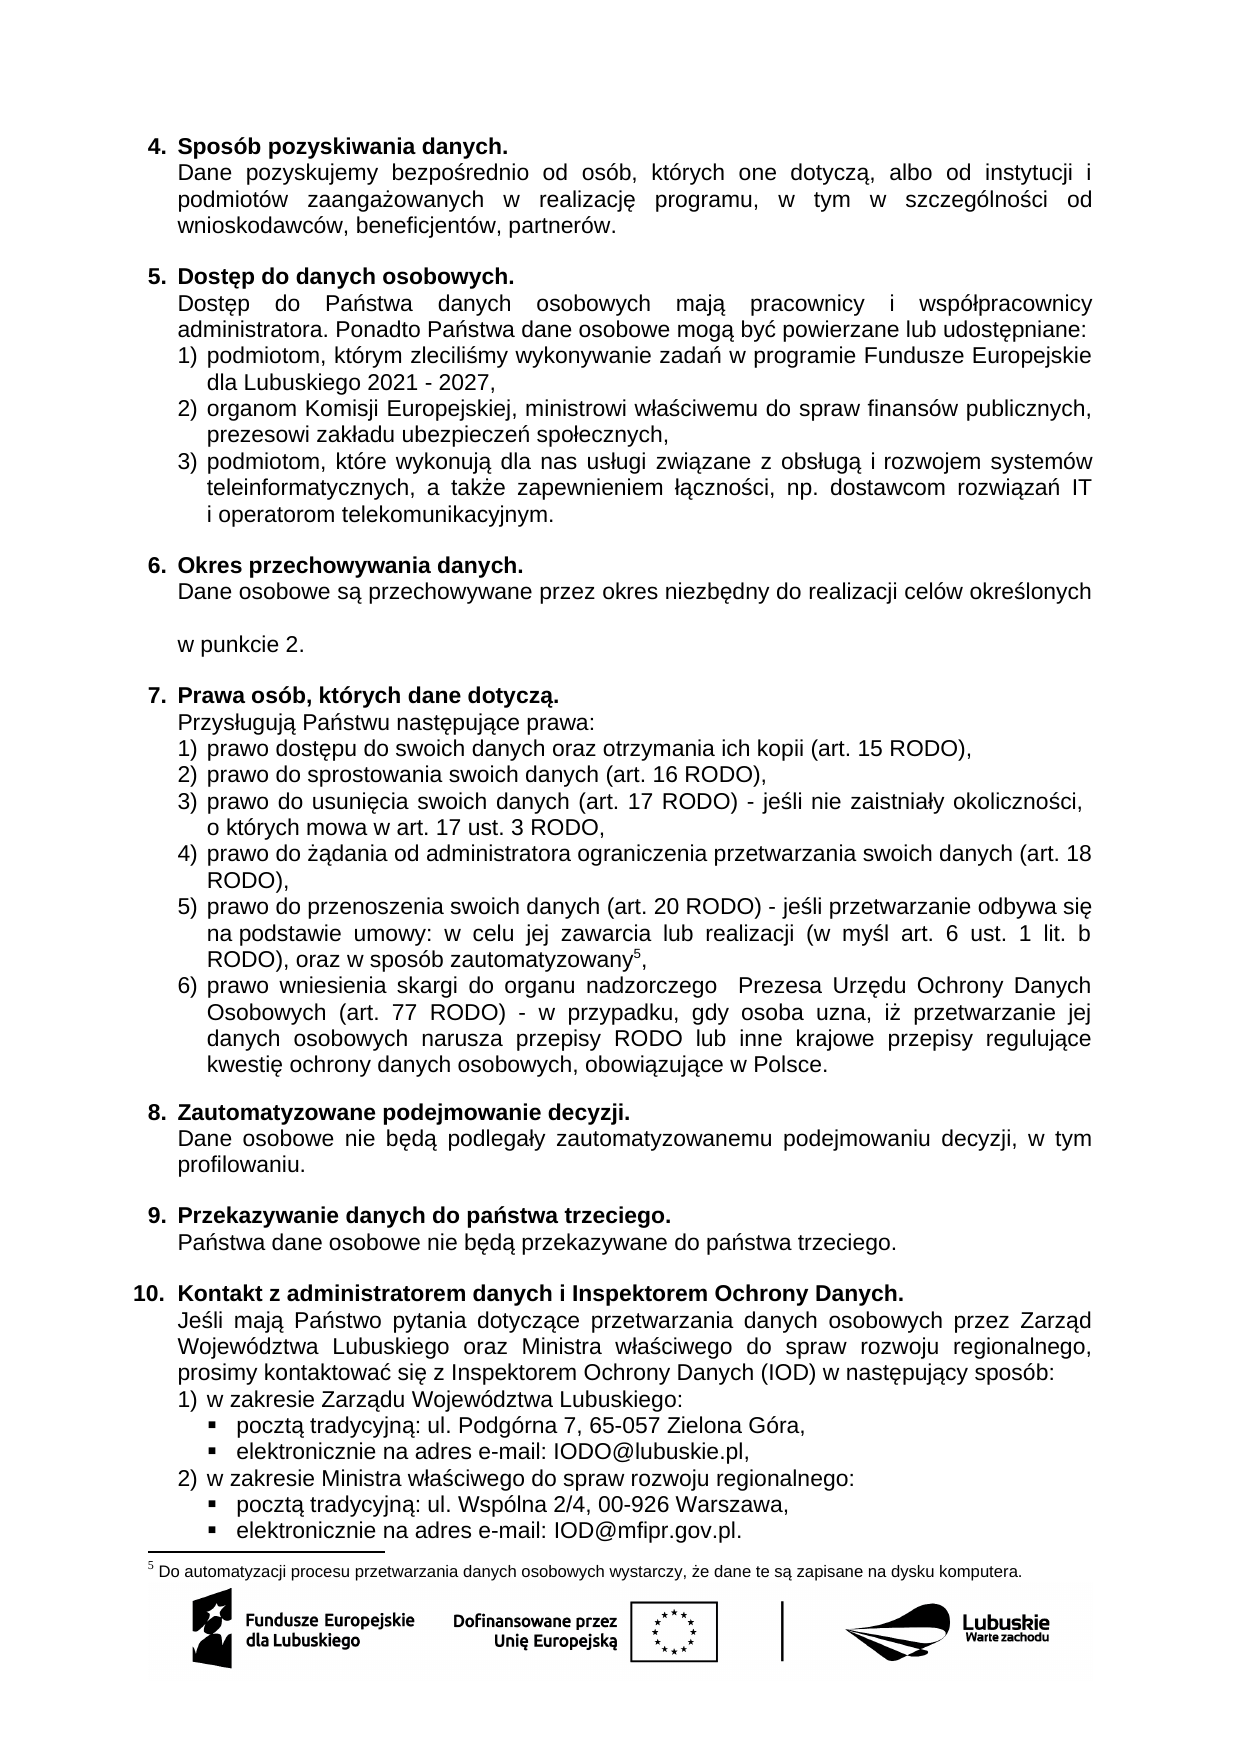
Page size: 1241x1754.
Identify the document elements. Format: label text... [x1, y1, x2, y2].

list pocztą tradycyjną: ul. Wspólna 2/4, 00-926 Warszawa, [207, 1491, 1093, 1517]
text Dane osobowe są przechowywane przez okres niezbędny do realizacji celów określonych w punkcie 2. [177, 578, 1093, 657]
list prawo do usunięcia swoich danych (art. 17 RODO) - jeśli nie zaistniały okoliczności, o których mowa w art. 17 ust. 3 RODO, [177, 788, 1093, 840]
list prawo do sprostowania swoich danych (art. 16 RODO), [177, 761, 1093, 788]
picture [147, 1582, 1093, 1681]
list pocztą tradycyjną: ul. Podgórna 7, 65-057 Zielona Góra, [207, 1412, 1093, 1438]
list podmiotom, którym zleciliśmy wykonywanie zadań w programie Fundusze Europejskie dla Lubuskiego 2021 - 2027, [177, 342, 1093, 395]
text Jeśli mają Państwo pytania dotyczące przetwarzania danych osobowych przez Zarząd Województwa Lubuskiego oraz Ministra właściwego do spraw rozwoju regionalnego, prosimy kontaktować się z Inspektorem Ochrony Danych (IOD) w następujący sposób: [177, 1307, 1093, 1386]
list w zakresie Ministra właściwego do spraw rozwoju regionalnego: [177, 1465, 1093, 1491]
text Dane pozyskujemy bezpośrednio od osób, których one dotyczą, albo od instytucji i podmiotów zaangażowanych w realizację programu, w tym w szczególności od wnioskodawców, beneficjentów, partnerów. [177, 159, 1093, 238]
list podmiotom, które wykonują dla nas usługi związane z obsługą i rozwojem systemów teleinformatycznych, a także zapewnieniem łączności, np. dostawcom rozwiązań IT i operatorom telekomunikacyjnym. [177, 448, 1093, 527]
list Przekazywanie danych do państwa trzeciego. [148, 1202, 1093, 1229]
list elektronicznie na adres e-mail: IODO@lubuskie.pl, [207, 1438, 1093, 1465]
list Okres przechowywania danych. [148, 552, 1093, 578]
text Dostęp do Państwa danych osobowych mają pracownicy i współpracownicy administratora. Ponadto Państwa dane osobowe mogą być powierzane lub udostępniane: [177, 290, 1093, 342]
list w zakresie Zarządu Województwa Lubuskiego: [177, 1386, 1093, 1412]
list Prawa osób, których dane dotyczą. [148, 682, 1093, 709]
list Dostęp do danych osobowych. [148, 263, 1093, 290]
list elektronicznie na adres e-mail: IOD@mfipr.gov.pl. [207, 1517, 1093, 1544]
list prawo wniesienia skargi do organu nadzorczego Prezesa Urzędu Ochrony Danych Osobowych (art. 77 RODO) - w przypadku, gdy osoba uzna, iż przetwarzanie jej danych osobowych narusza przepisy RODO lub inne krajowe przepisy regulujące kwestię ochrony danych osobowych, obowiązujące w Polsce. [177, 972, 1093, 1078]
list prawo dostępu do swoich danych oraz otrzymania ich kopii (art. 15 RODO), [177, 735, 1093, 761]
list organom Komisji Europejskiej, ministrowi właściwemu do spraw finansów publicznych, prezesowi zakładu ubezpieczeń społecznych, [177, 395, 1093, 448]
list Sposób pozyskiwania danych. [148, 133, 1093, 159]
text Państwa dane osobowe nie będą przekazywane do państwa trzeciego. [177, 1229, 1093, 1255]
list prawo do przenoszenia swoich danych (art. 20 RODO) - jeśli przetwarzanie odbywa się na podstawie umowy: w celu jej zawarcia lub realizacji (w myśl art. 6 ust. 1 lit. b RODO), oraz w sposób zautomatyzowany, [177, 893, 1093, 972]
list Kontakt z administratorem danych i Inspektorem Ochrony Danych. [133, 1280, 1093, 1307]
list prawo do żądania od administratora ograniczenia przetwarzania swoich danych (art. 18 RODO), [177, 840, 1093, 893]
list Zautomatyzowane podejmowanie decyzji. [148, 1098, 1093, 1125]
text Dane osobowe nie będą podlegały zautomatyzowanemu podejmowaniu decyzji, w tym profilowaniu. [177, 1125, 1093, 1177]
text Przysługują Państwu następujące prawa: [148, 709, 1093, 735]
